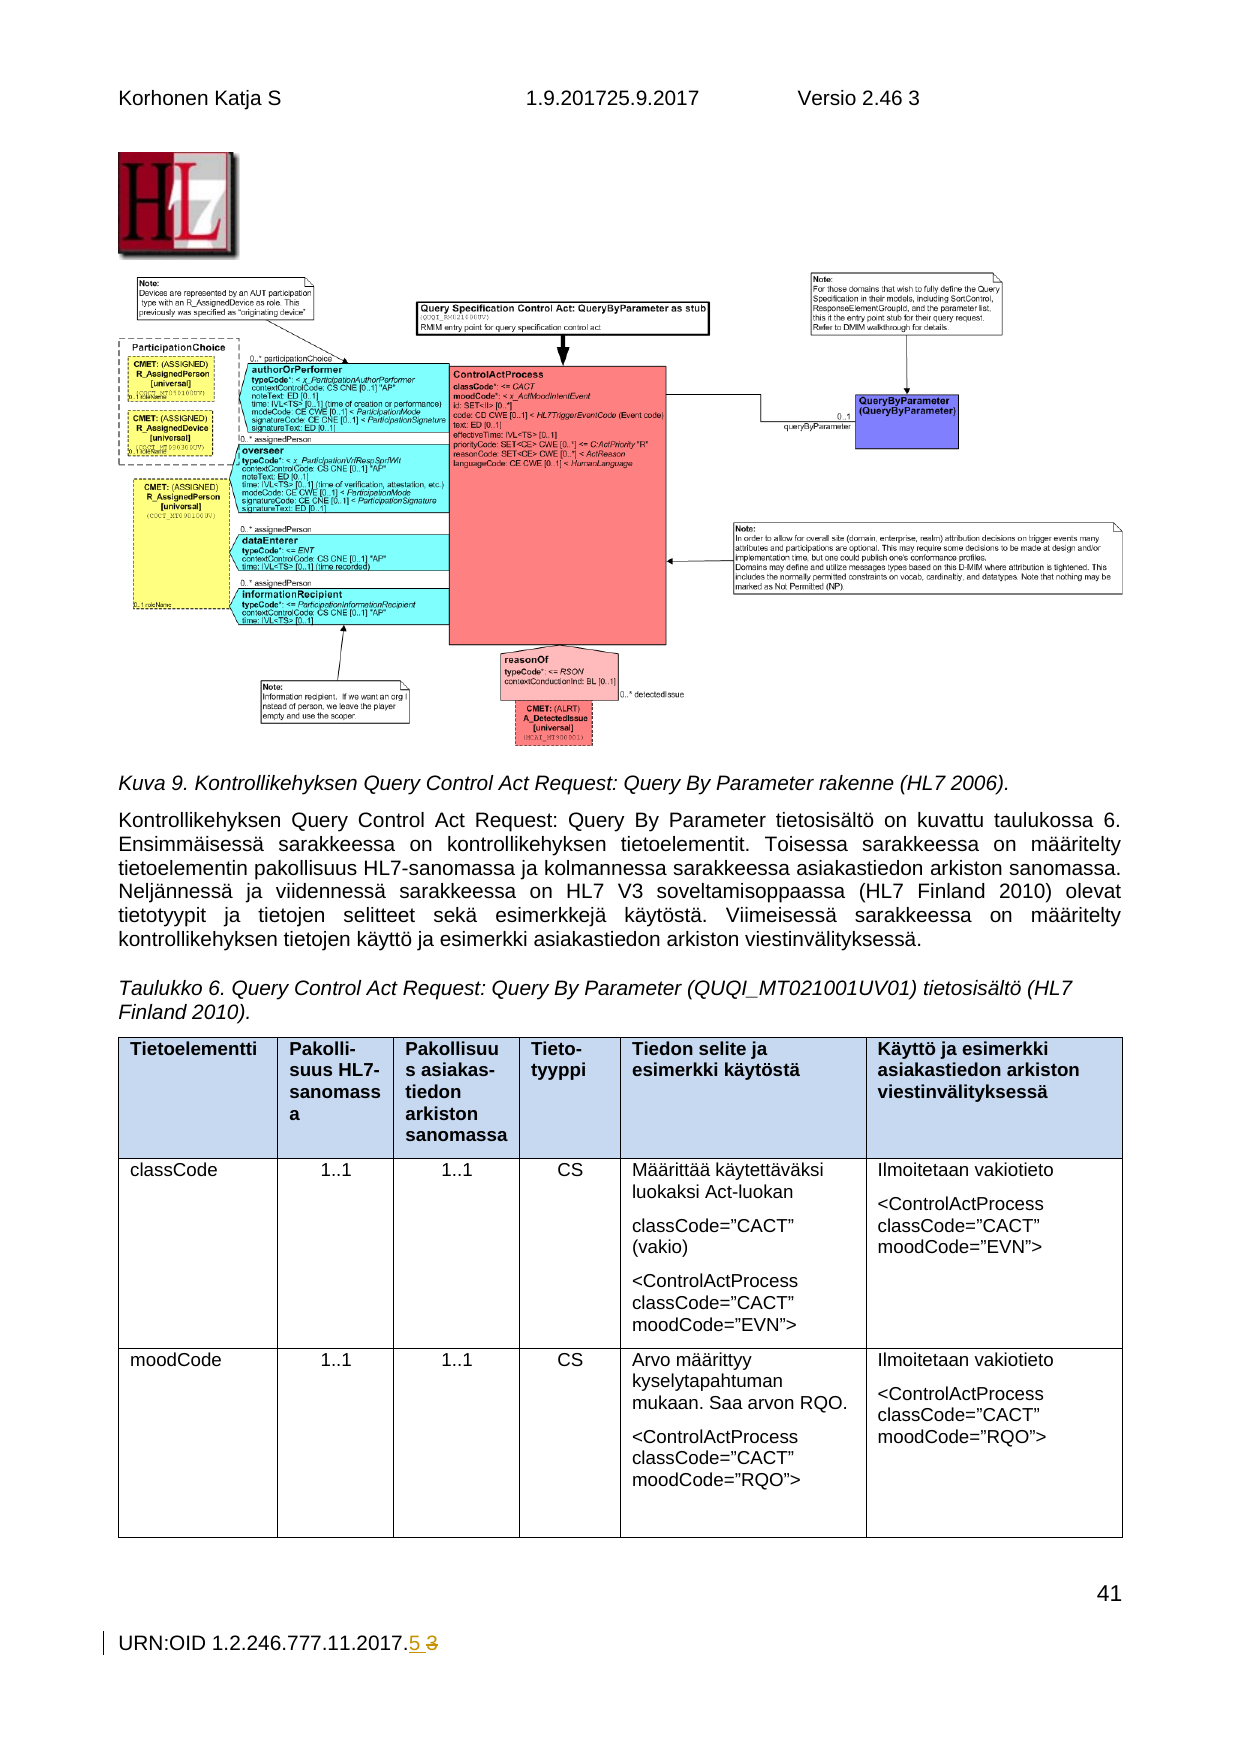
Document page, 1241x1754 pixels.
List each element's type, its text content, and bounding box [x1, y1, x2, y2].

table_cell 1..1 [278, 1159, 393, 1347]
text Kuva 9. Kontrollikehyksen Query Control Act Request: Query By Parameter rakenne (HL7 2006). [118, 771, 1122, 795]
table_cell Arvo määrittyy kyselytapahtuman mukaan. Saa arvon RQO. <ControlActProcess classCode=”CACT” moodCode=”RQO”> [621, 1349, 866, 1537]
table_cell Ilmoitetaan vakiotieto <ControlActProcess classCode=”CACT” moodCode=”EVN”> [867, 1159, 1122, 1347]
table_cell 1..1 [394, 1159, 519, 1347]
picture [118, 272, 1123, 746]
table_cell Ilmoitetaan vakiotieto <ControlActProcess classCode=”CACT” moodCode=”RQO”> [867, 1349, 1122, 1537]
table_cell 1..1 [394, 1349, 519, 1537]
table_cell CS [520, 1159, 620, 1347]
table_cell classCode [119, 1159, 277, 1347]
table_cell 1..1 [278, 1349, 393, 1537]
text Taulukko 6. Query Control Act Request: Query By Parameter (QUQI_MT021001UV01) tietosisältö (HL7 Finland 2010). [118, 976, 1122, 1024]
text Kontrollikehyksen Query Control Act Request: Query By Parameter tietosisältö on kuvattu taulukossa 6. Ensimmäisessä sarakkeessa on kontrollikehyksen tietoelementit. Toisessa sarakkeessa on määritelty tietoelementin pakollisuus HL7-sanomassa ja kolmannessa sarakkeessa asiakastiedon arkiston sanomassa. Neljännessä ja viidennessä sarakkeessa on HL7 V3 soveltamisoppaassa (HL7 Finland 2010) olevat tietotyypit ja tietojen selitteet sekä esimerkkejä käytöstä. Viimeisessä sarakkeessa on määritelty kontrollikehyksen tietojen käyttö ja esimerkki asiakastiedon arkiston viestinvälityksessä. [118, 807, 1122, 951]
table_cell CS [520, 1349, 620, 1537]
picture [118, 152, 241, 260]
table_header Tieto-tyyppi [520, 1038, 620, 1158]
table_header Tietoelementti [119, 1038, 277, 1158]
table_header Pakollisuus asiakas-tiedon arkiston sanomassa [394, 1038, 519, 1158]
table_cell moodCode [119, 1349, 277, 1537]
table_header Tiedon selite ja esimerkki käytöstä [621, 1038, 866, 1158]
table_header Käyttö ja esimerkki asiakastiedon arkiston viestinvälityksessä [867, 1038, 1122, 1158]
table_cell Määrittää käytettäväksi luokaksi Act-luokan classCode=”CACT” (vakio) <ControlActProcess classCode=”CACT” moodCode=”EVN”> [621, 1159, 866, 1347]
table_header Pakolli-suus HL7-sanomassa [278, 1038, 393, 1158]
